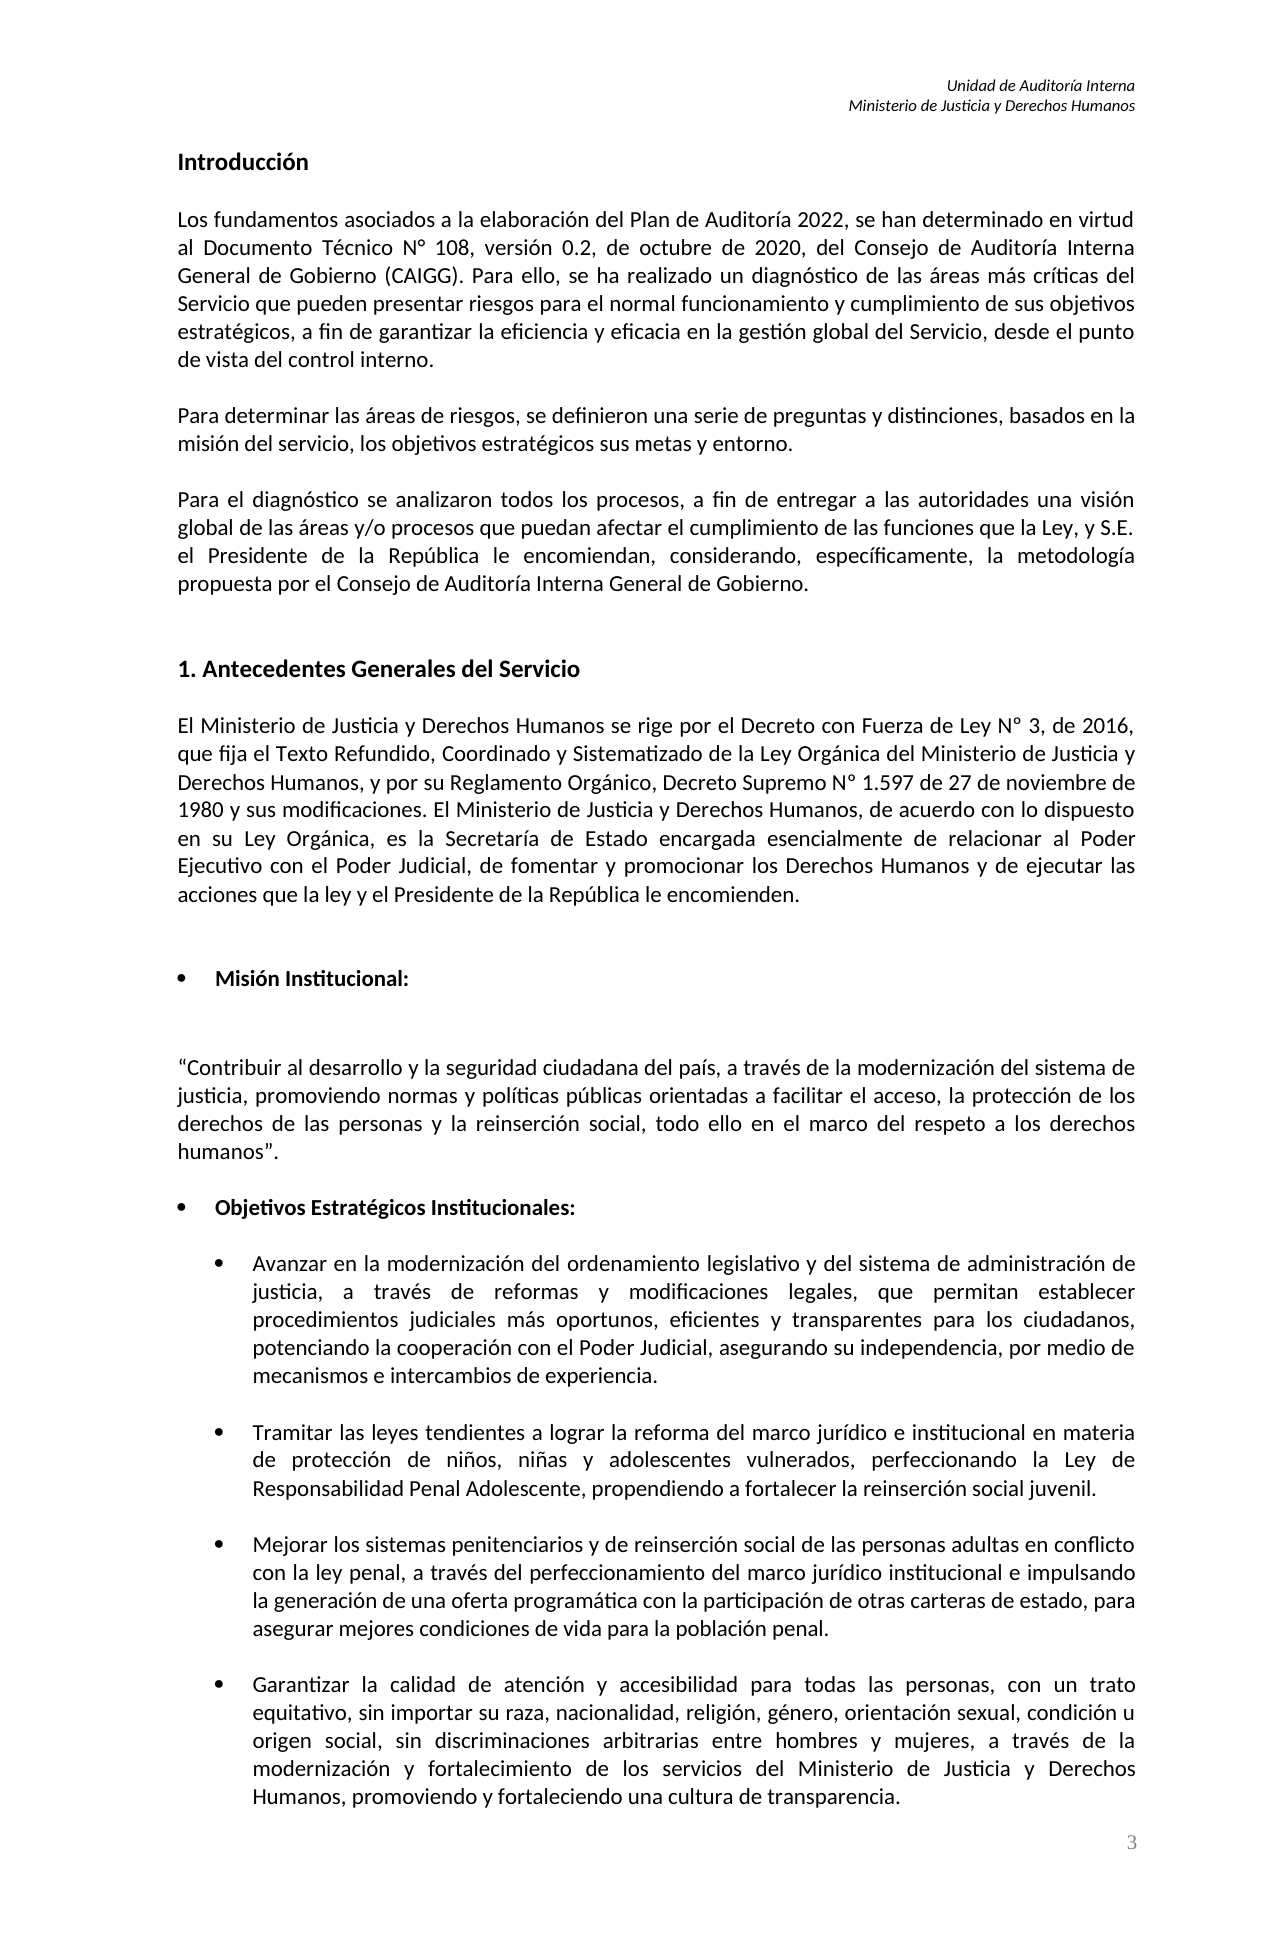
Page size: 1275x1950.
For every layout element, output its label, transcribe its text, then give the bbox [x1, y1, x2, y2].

list Mejorar los sistemas penitenciarios y de reinserción social de las personas adultas en conflicto con la ley penal, a través del perfeccionamiento del marco jurídico institucional e impulsando la generación de una oferta programática con la participación de otras carteras de estado, para asegurar mejores condiciones de vida para la población penal. [215, 1530, 1137, 1642]
list Misión Institucional: [177, 964, 1137, 992]
list Tramitar las leyes tendientes a lograr la reforma del marco jurídico e institucional en materia de protección de niños, niñas y adolescentes vulnerados, perfeccionando la Ley de Responsabilidad Penal Adolescente, propendiendo a fortalecer la reinserción social juvenil. [215, 1418, 1137, 1502]
text Para el diagnóstico se analizaron todos los procesos, a fin de entregar a las autoridades una visión global de las áreas y/o procesos que puedan afectar el cumplimiento de las funciones que la Ley, y S.E. el Presidente de la República le encomiendan, considerando, específicamente, la metodología propuesta por el Consejo de Auditoría Interna General de Gobierno. [177, 485, 1137, 597]
text Para determinar las áreas de riesgos, se definieron una serie de preguntas y distinciones, basados en la misión del servicio, los objetivos estratégicos sus metas y entorno. [177, 401, 1137, 457]
text “Contribuir al desarrollo y la seguridad ciudadana del país, a través de la modernización del sistema de justicia, promoviendo normas y políticas públicas orientadas a facilitar el acceso, la protección de los derechos de las personas y la reinserción social, todo ello en el marco del respeto a los derechos humanos”. [177, 1053, 1137, 1165]
list Garantizar la calidad de atención y accesibilidad para todas las personas, con un trato equitativo, sin importar su raza, nacionalidad, religión, género, orientación sexual, condición u origen social, sin discriminaciones arbitrarias entre hombres y mujeres, a través de la modernización y fortalecimiento de los servicios del Ministerio de Justicia y Derechos Humanos, promoviendo y fortaleciendo una cultura de transparencia. [215, 1670, 1137, 1810]
text Introducción [177, 146, 1137, 177]
text 1. Antecedentes Generales del Servicio [177, 653, 1137, 683]
text El Ministerio de Justicia y Derechos Humanos se rige por el Decreto con Fuerza de Ley Nº 3, de 2016, que fija el Texto Refundido, Coordinado y Sistematizado de la Ley Orgánica del Ministerio de Justicia y Derechos Humanos, y por su Reglamento Orgánico, Decreto Supremo Nº 1.597 de 27 de noviembre de 1980 y sus modificaciones. El Ministerio de Justicia y Derechos Humanos, de acuerdo con lo dispuesto en su Ley Orgánica, es la Secretaría de Estado encargada esencialmente de relacionar al Poder Ejecutivo con el Poder Judicial, de fomentar y promocionar los Derechos Humanos y de ejecutar las acciones que la ley y el Presidente de la República le encomienden. [177, 712, 1137, 908]
list Avanzar en la modernización del ordenamiento legislativo y del sistema de administración de justicia, a través de reformas y modificaciones legales, que permitan establecer procedimientos judiciales más oportunos, eficientes y transparentes para los ciudadanos, potenciando la cooperación con el Poder Judicial, asegurando su independencia, por medio de mecanismos e intercambios de experiencia. [215, 1249, 1137, 1389]
text Los fundamentos asociados a la elaboración del Plan de Auditoría 2022, se han determinado en virtud al Documento Técnico N° 108, versión 0.2, de octubre de 2020, del Consejo de Auditoría Interna General de Gobierno (CAIGG). Para ello, se ha realizado un diagnóstico de las áreas más críticas del Servicio que pueden presentar riesgos para el normal funcionamiento y cumplimiento de sus objetivos estratégicos, a fin de garantizar la eficiencia y eficacia en la gestión global del Servicio, desde el punto de vista del control interno. [177, 205, 1137, 373]
list Objetivos Estratégicos Institucionales: [177, 1193, 1137, 1221]
